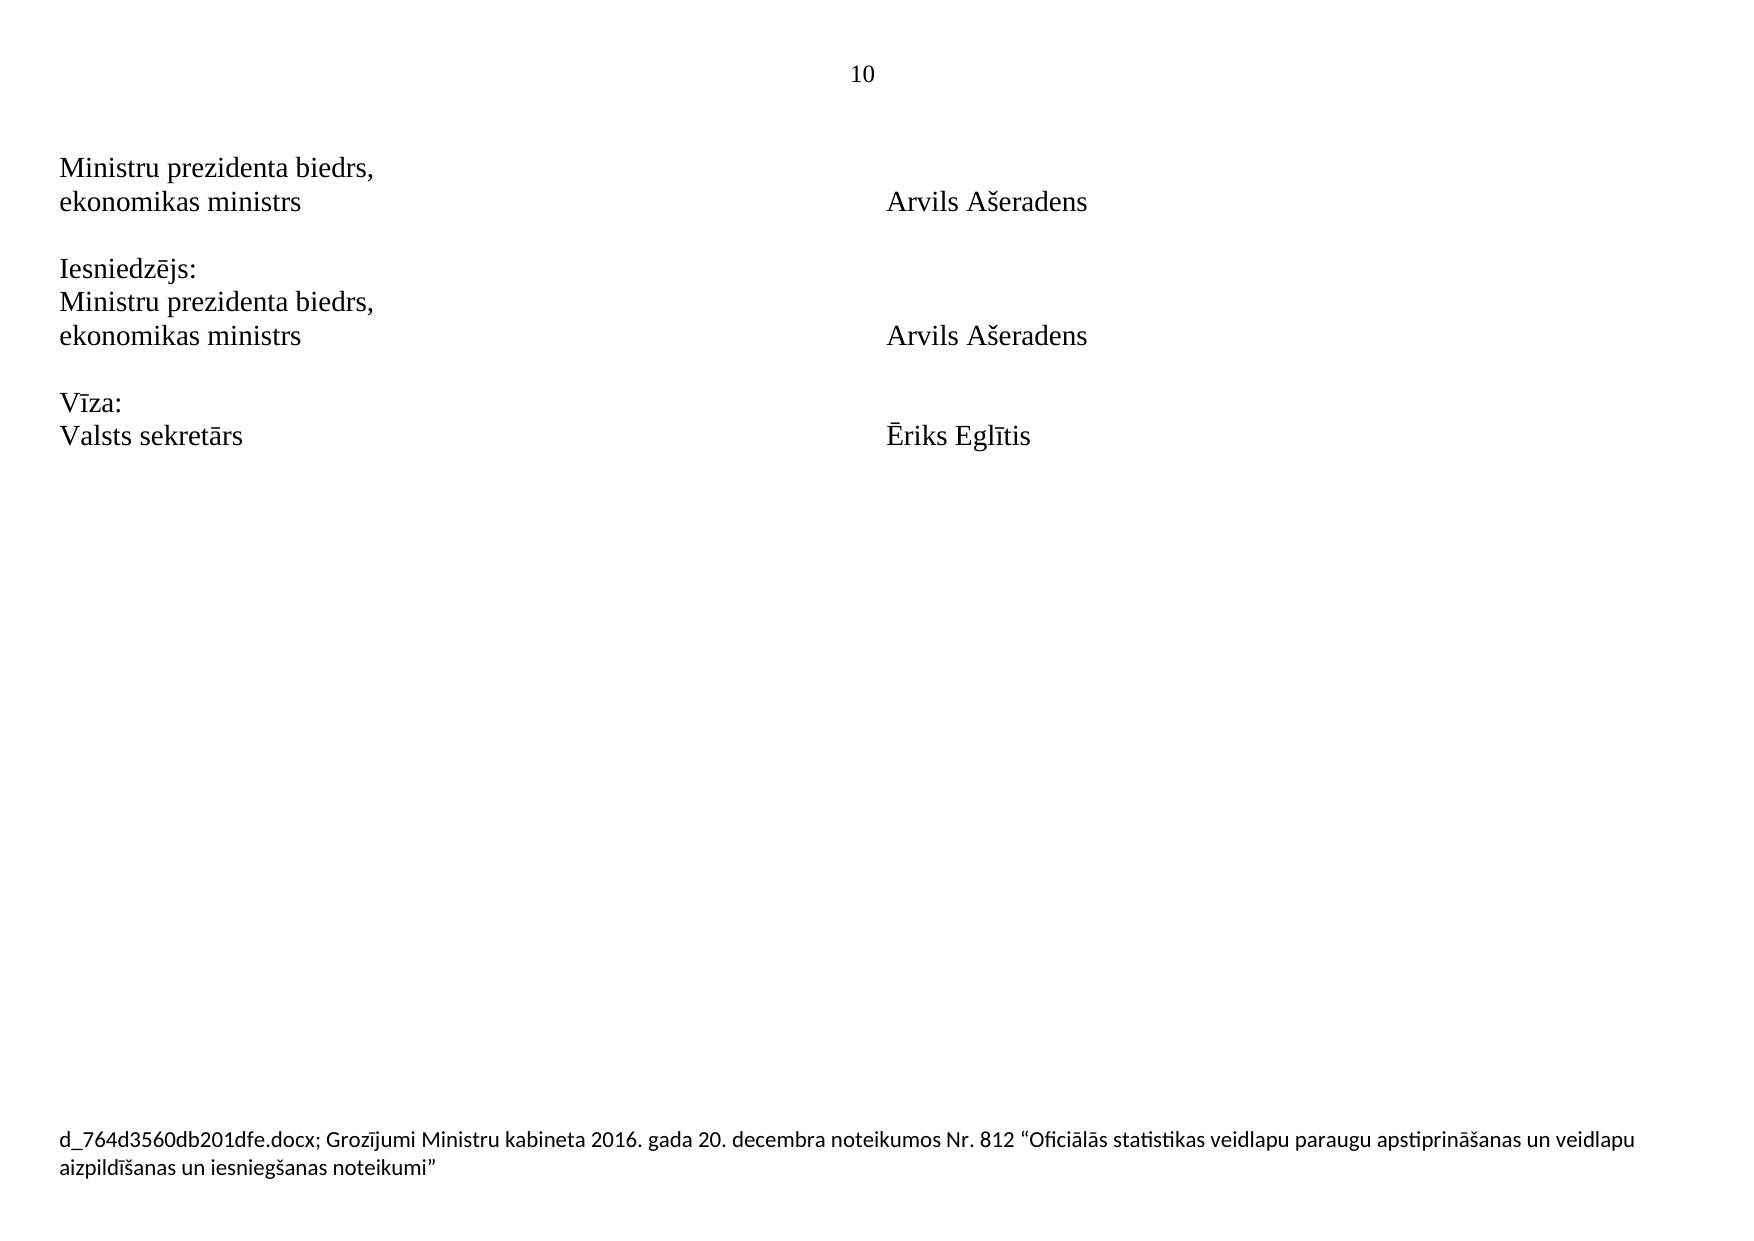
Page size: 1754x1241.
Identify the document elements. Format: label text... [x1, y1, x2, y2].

text Iesniedzējs: [59, 251, 1665, 284]
text Ministru prezidenta biedrs, [59, 284, 1665, 318]
text Vīza: [59, 385, 1665, 418]
text Ministru prezidenta biedrs, [59, 150, 1665, 184]
text ekonomikas ministrs Arvils Ašeradens [59, 184, 1665, 217]
text Valsts sekretārs Ēriks Eglītis [59, 418, 1665, 452]
text ekonomikas ministrs Arvils Ašeradens [59, 318, 1665, 351]
